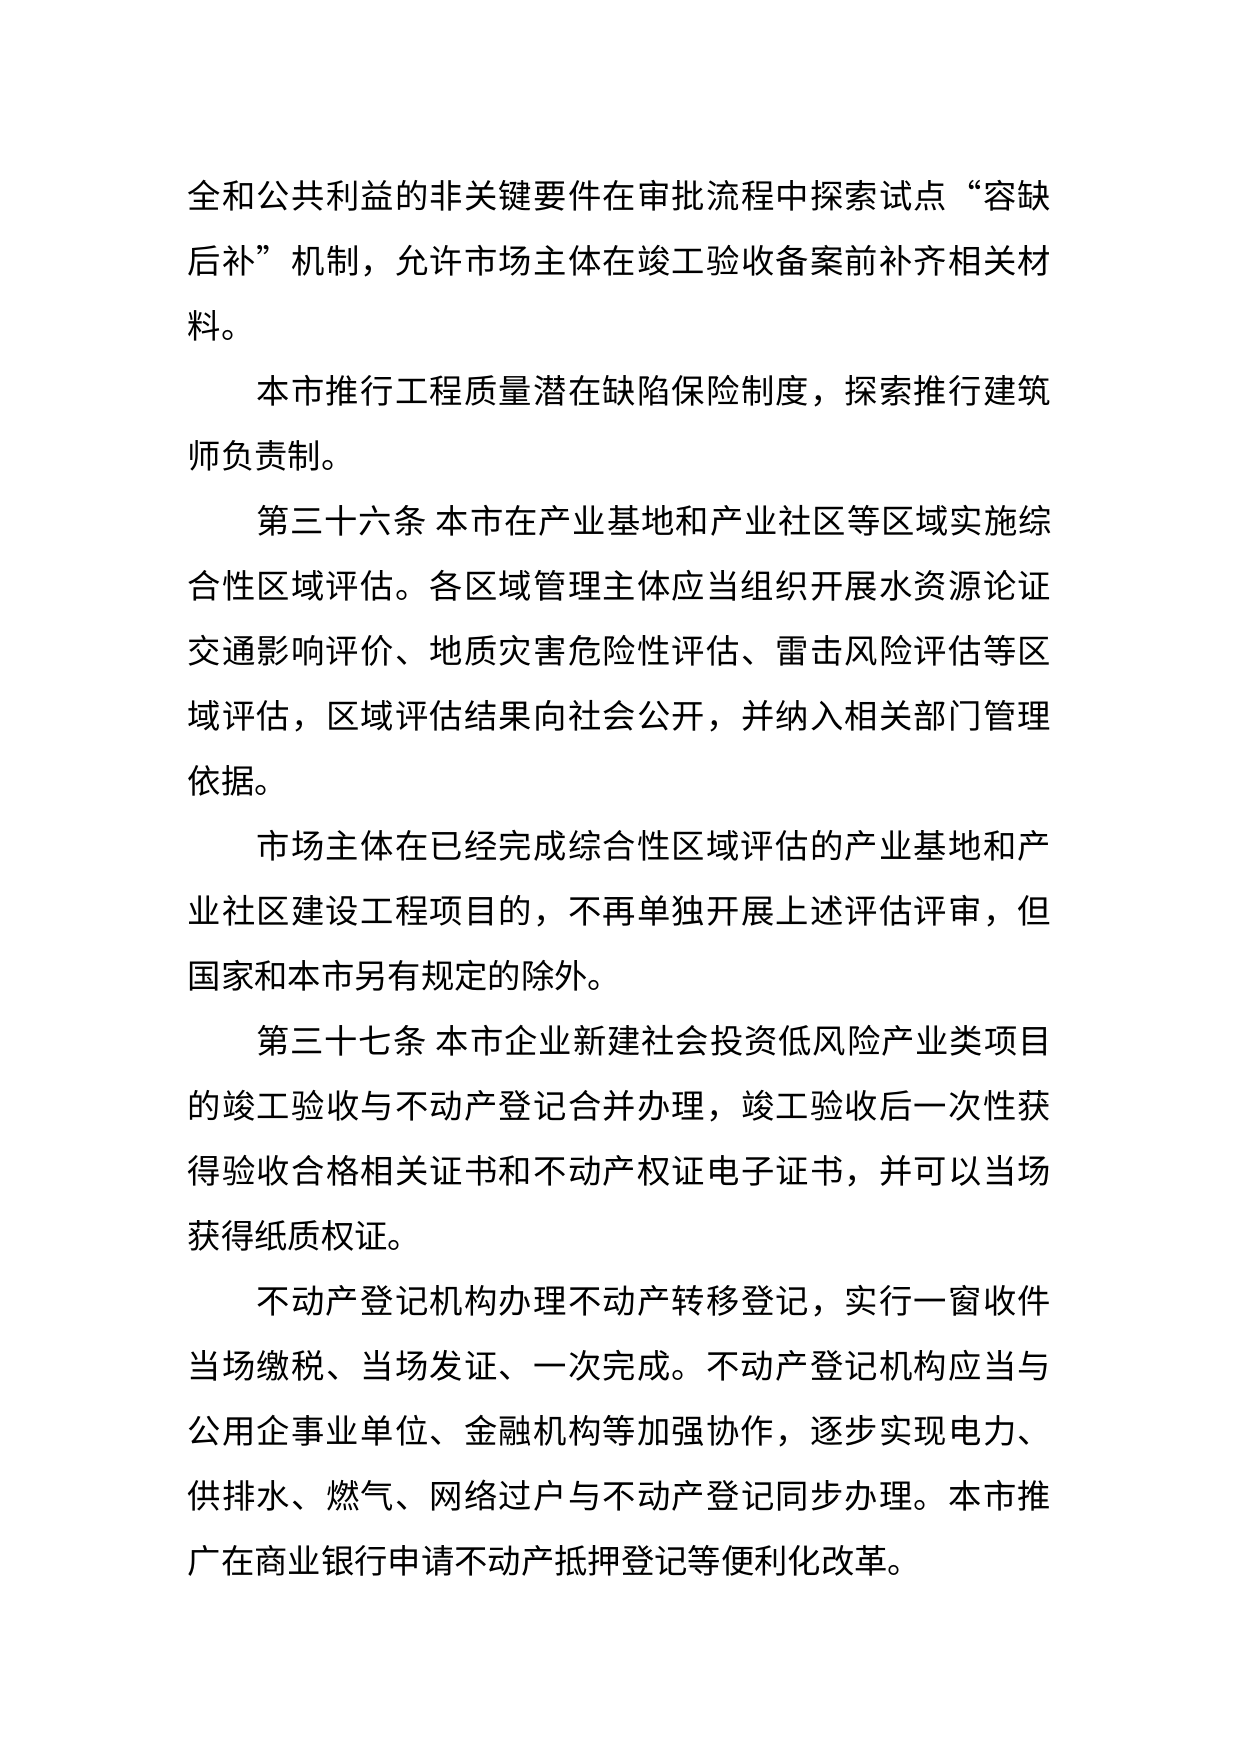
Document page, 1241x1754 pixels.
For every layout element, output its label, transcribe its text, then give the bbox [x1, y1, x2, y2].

text 不动产登记机构办理不动产转移登记，实行一窗收件、当场缴税、当场发证、一次完成。不动产登记机构应当与公用企事业单位、金融机构等加强协作，逐步实现电力、供排水、燃气、网络过户与不动产登记同步办理。本市推广在商业银行申请不动产抵押登记等便利化改革。 [187, 1267, 1053, 1592]
text 市场主体在已经完成综合性区域评估的产业基地和产业社区建设工程项目的，不再单独开展上述评估评审，但国家和本市另有规定的除外。 [187, 812, 1053, 1007]
text 第三十六条 本市在产业基地和产业社区等区域实施综合性区域评估。各区域管理主体应当组织开展水资源论证、交通影响评价、地质灾害危险性评估、雷击风险评估等区域评估，区域评估结果向社会公开，并纳入相关部门管理依据。 [187, 487, 1053, 812]
text 本市推行工程质量潜在缺陷保险制度，探索推行建筑师负责制。 [187, 357, 1053, 487]
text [187, 162, 1053, 357]
text 第三十七条 本市企业新建社会投资低风险产业类项目的竣工验收与不动产登记合并办理，竣工验收后一次性获得验收合格相关证书和不动产权证电子证书，并可以当场获得纸质权证。 [187, 1007, 1053, 1267]
